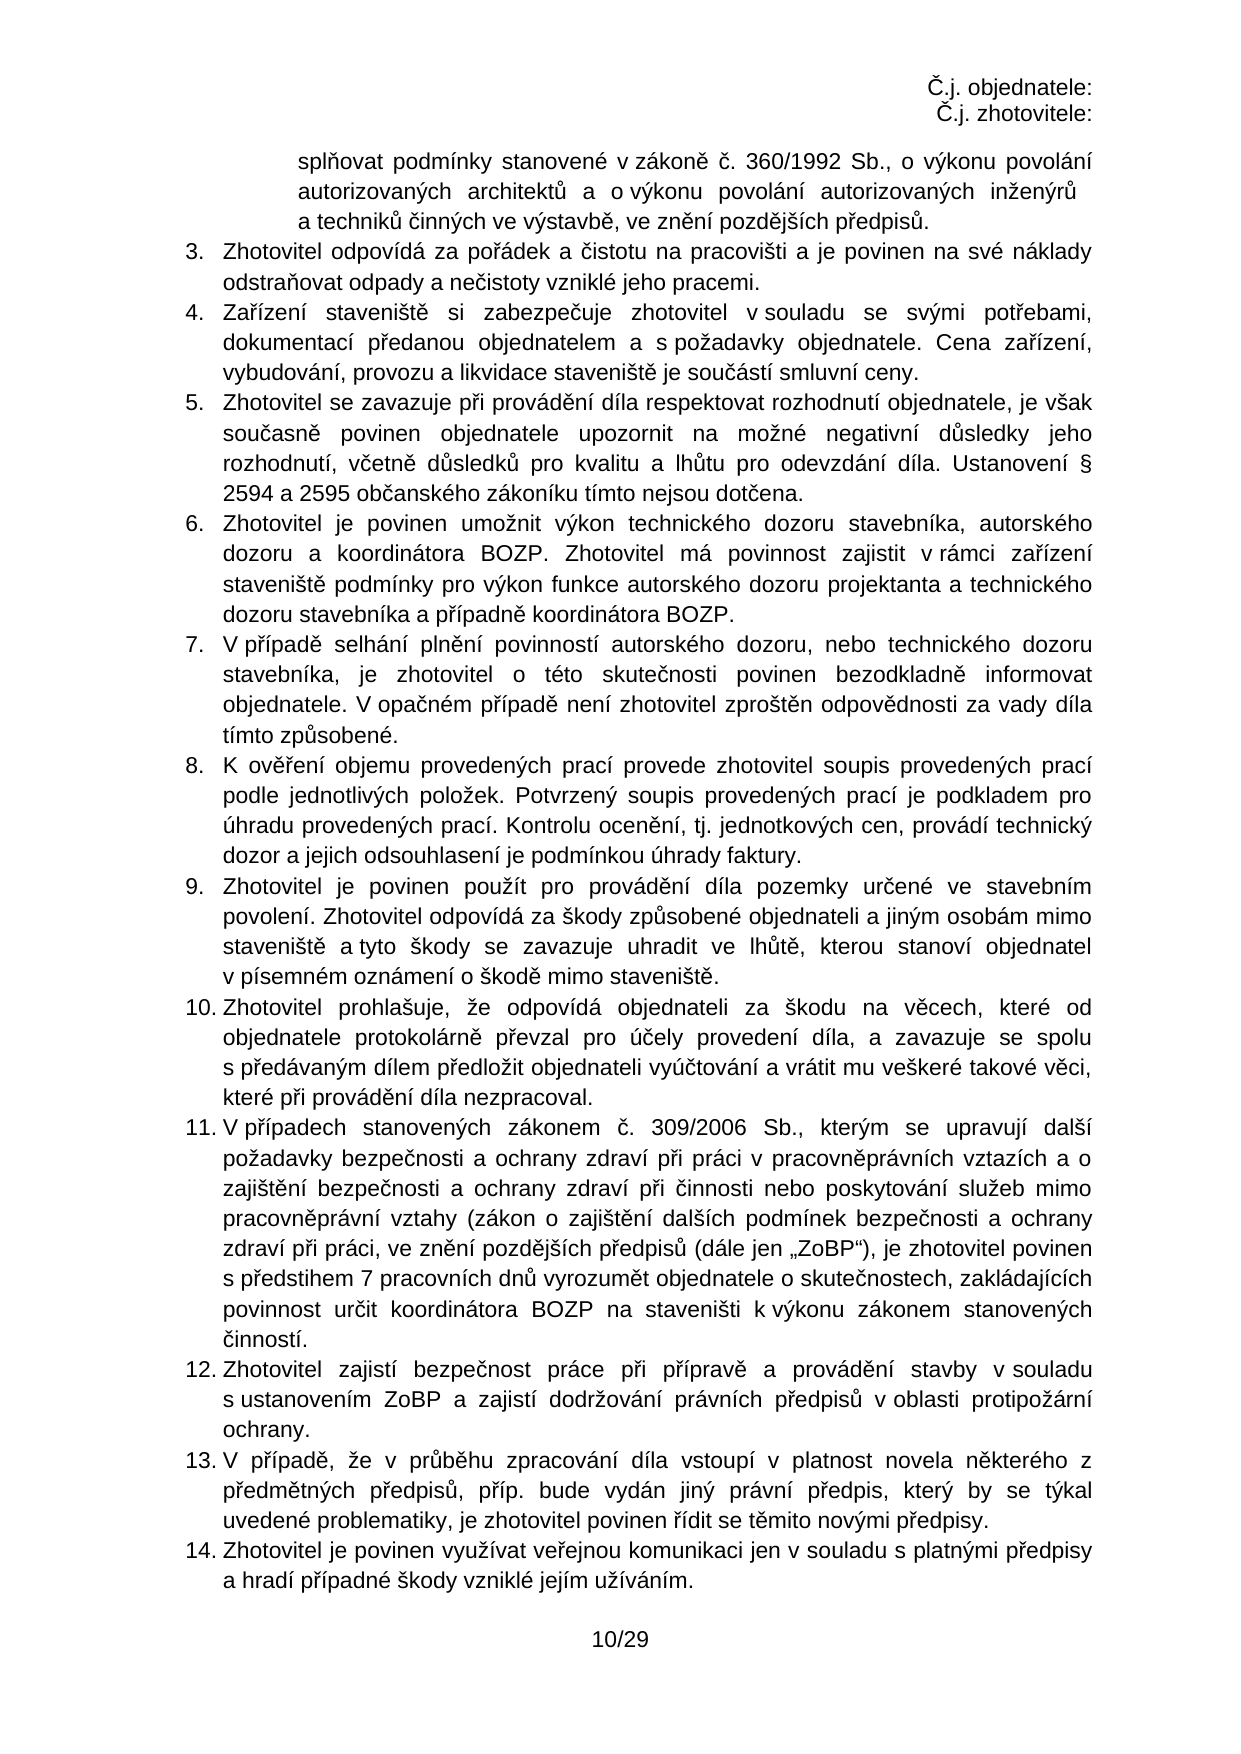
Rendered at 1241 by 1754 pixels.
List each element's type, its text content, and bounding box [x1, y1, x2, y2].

list Zařízení staveniště si zabezpečuje zhotovitel v souladu se svými potřebami, dokumentací předanou objednatelem a s požadavky objednatele. Cena zařízení, vybudování, provozu a likvidace staveniště je součástí smluvní ceny. [185, 299, 1093, 385]
list V případě selhání plnění povinností autorského dozoru, nebo technického dozoru stavebníka, je zhotovitel o této skutečnosti povinen bezodkladně informovat objednatele. V opačném případě není zhotovitel zproštěn odpovědnosti za vady díla tímto způsobené. [185, 631, 1093, 748]
list Zhotovitel je povinen umožnit výkon technického dozoru stavebníka, autorského dozoru a koordinátora BOZP. Zhotovitel má povinnost zajistit v rámci zařízení staveniště podmínky pro výkon funkce autorského dozoru projektanta a technického dozoru stavebníka a případně koordinátora BOZP. [185, 510, 1093, 627]
list V případě, že v průběhu zpracování díla vstoupí v platnost novela některého z předmětných předpisů, příp. bude vydán jiný právní předpis, který by se týkal uvedené problematiky, je zhotovitel povinen řídit se těmito novými předpisy. [185, 1447, 1093, 1533]
list Zhotovitel je povinen využívat veřejnou komunikaci jen v souladu s platnými předpisy a hradí případné škody vzniklé jejím užíváním. [185, 1537, 1093, 1594]
list K ověření objemu provedených prací provede zhotovitel soupis provedených prací podle jednotlivých položek. Potvrzený soupis provedených prací je podkladem pro úhradu provedených prací. Kontrolu ocenění, tj. jednotkových cen, provádí technický dozor a jejich odsouhlasení je podmínkou úhrady faktury. [185, 752, 1093, 869]
list Zhotovitel odpovídá za pořádek a čistotu na pracovišti a je povinen na své náklady odstraňovat odpady a nečistoty vzniklé jeho pracemi. [185, 238, 1093, 295]
list Zhotovitel zajistí bezpečnost práce při přípravě a provádění stavby v souladu s ustanovením ZoBP a zajistí dodržování právních předpisů v oblasti protipožární ochrany. [185, 1356, 1093, 1443]
list Zhotovitel se zavazuje při provádění díla respektovat rozhodnutí objednatele, je však současně povinen objednatele upozornit na možné negativní důsledky jeho rozhodnutí, včetně důsledků pro kvalitu a lhůtu pro odevzdání díla. Ustanovení § 2594 a 2595 občanského zákoníku tímto nejsou dotčena. [185, 389, 1093, 506]
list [260, 148, 1093, 234]
list V případech stanovených zákonem č. 309/2006 Sb., kterým se upravují další požadavky bezpečnosti a ochrany zdraví při práci v pracovněprávních vztazích a o zajištění bezpečnosti a ochrany zdraví při činnosti nebo poskytování služeb mimo pracovněprávní vztahy (zákon o zajištění dalších podmínek bezpečnosti a ochrany zdraví při práci, ve znění pozdějších předpisů (dále jen „ZoBP“), je zhotovitel povinen s předstihem 7 pracovních dnů vyrozumět objednatele o skutečnostech, zakládajících povinnost určit koordinátora BOZP na staveništi k výkonu zákonem stanovených činností. [185, 1114, 1093, 1352]
list Zhotovitel prohlašuje, že odpovídá objednateli za škodu na věcech, které od objednatele protokolárně převzal pro účely provedení díla, a zavazuje se spolu s předávaným dílem předložit objednateli vyúčtování a vrátit mu veškeré takové věci, které při provádění díla nezpracoval. [185, 993, 1093, 1110]
list Zhotovitel je povinen použít pro provádění díla pozemky určené ve stavebním povolení. Zhotovitel odpovídá za škody způsobené objednateli a jiným osobám mimo staveniště a tyto škody se zavazuje uhradit ve lhůtě, kterou stanoví objednatel v písemném oznámení o škodě mimo staveniště. [185, 873, 1093, 989]
